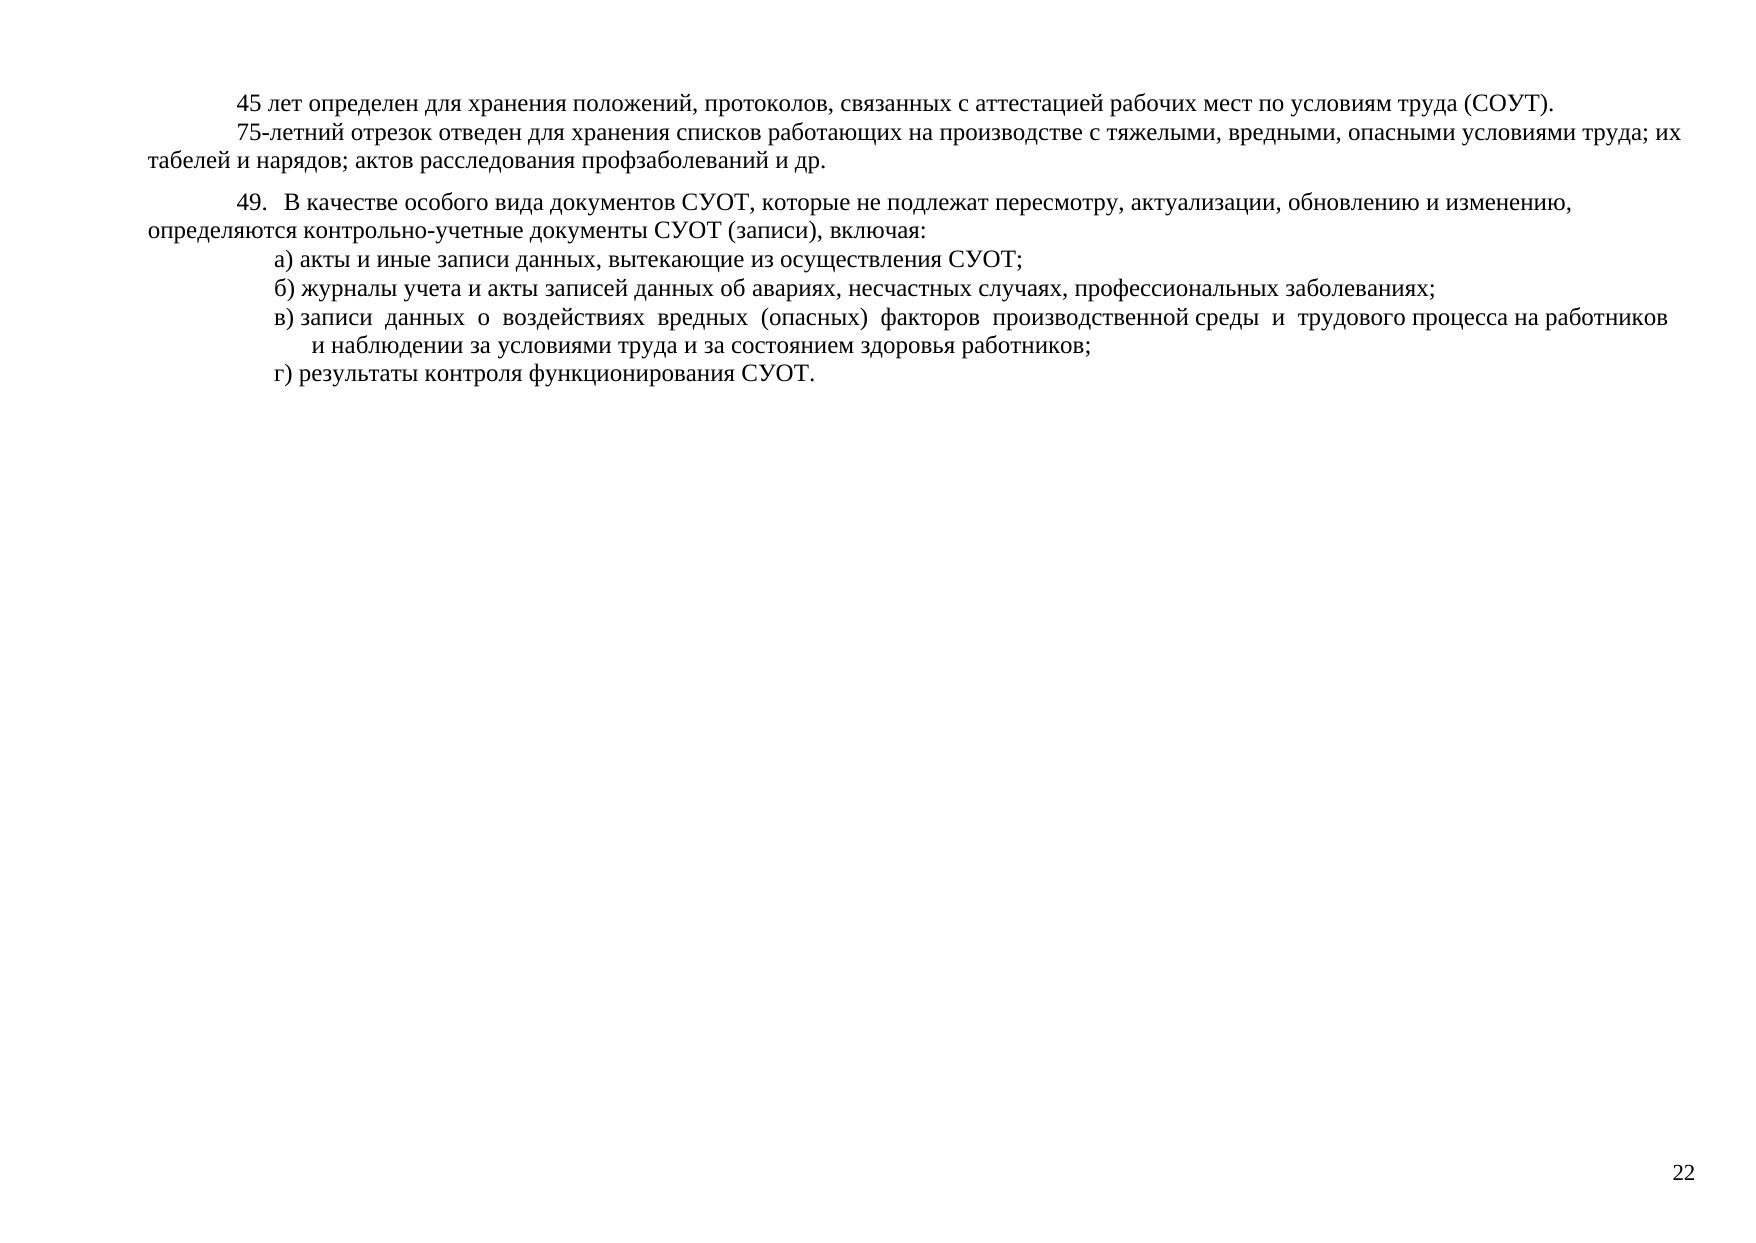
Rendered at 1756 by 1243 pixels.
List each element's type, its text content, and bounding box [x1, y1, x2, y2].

text 75-летний отрезок отведен для хранения списков работающих на производстве с тяжелыми, вредными, опасными условиями труда; их табелей и нарядов; актов расследования профзаболеваний и др. [148, 117, 1709, 174]
text 45 лет определен для хранения положений, протоколов, связанных с аттестацией рабочих мест по условиям труда (СОУТ). [236, 88, 1709, 117]
text в) записи данных о воздействиях вредных (опасных) факторов производственной среды и трудового процесса на работников и наблюдении за условиями труда и за состоянием здоровья работников; [274, 302, 1675, 359]
list В качестве особого вида документов СУОТ, которые не подлежат пересмотру, актуализации, обновлению и изменению, определяются контрольно-учетные документы СУОТ (записи), включая: [148, 187, 1697, 244]
text г) результаты контроля функционирования СУОТ. [274, 359, 1709, 388]
text а) акты и иные записи данных, вытекающие из осуществления СУОТ; [274, 244, 1709, 273]
text б) журналы учета и акты записей данных об авариях, несчастных случаях, профессиональных заболеваниях; [274, 273, 1709, 302]
